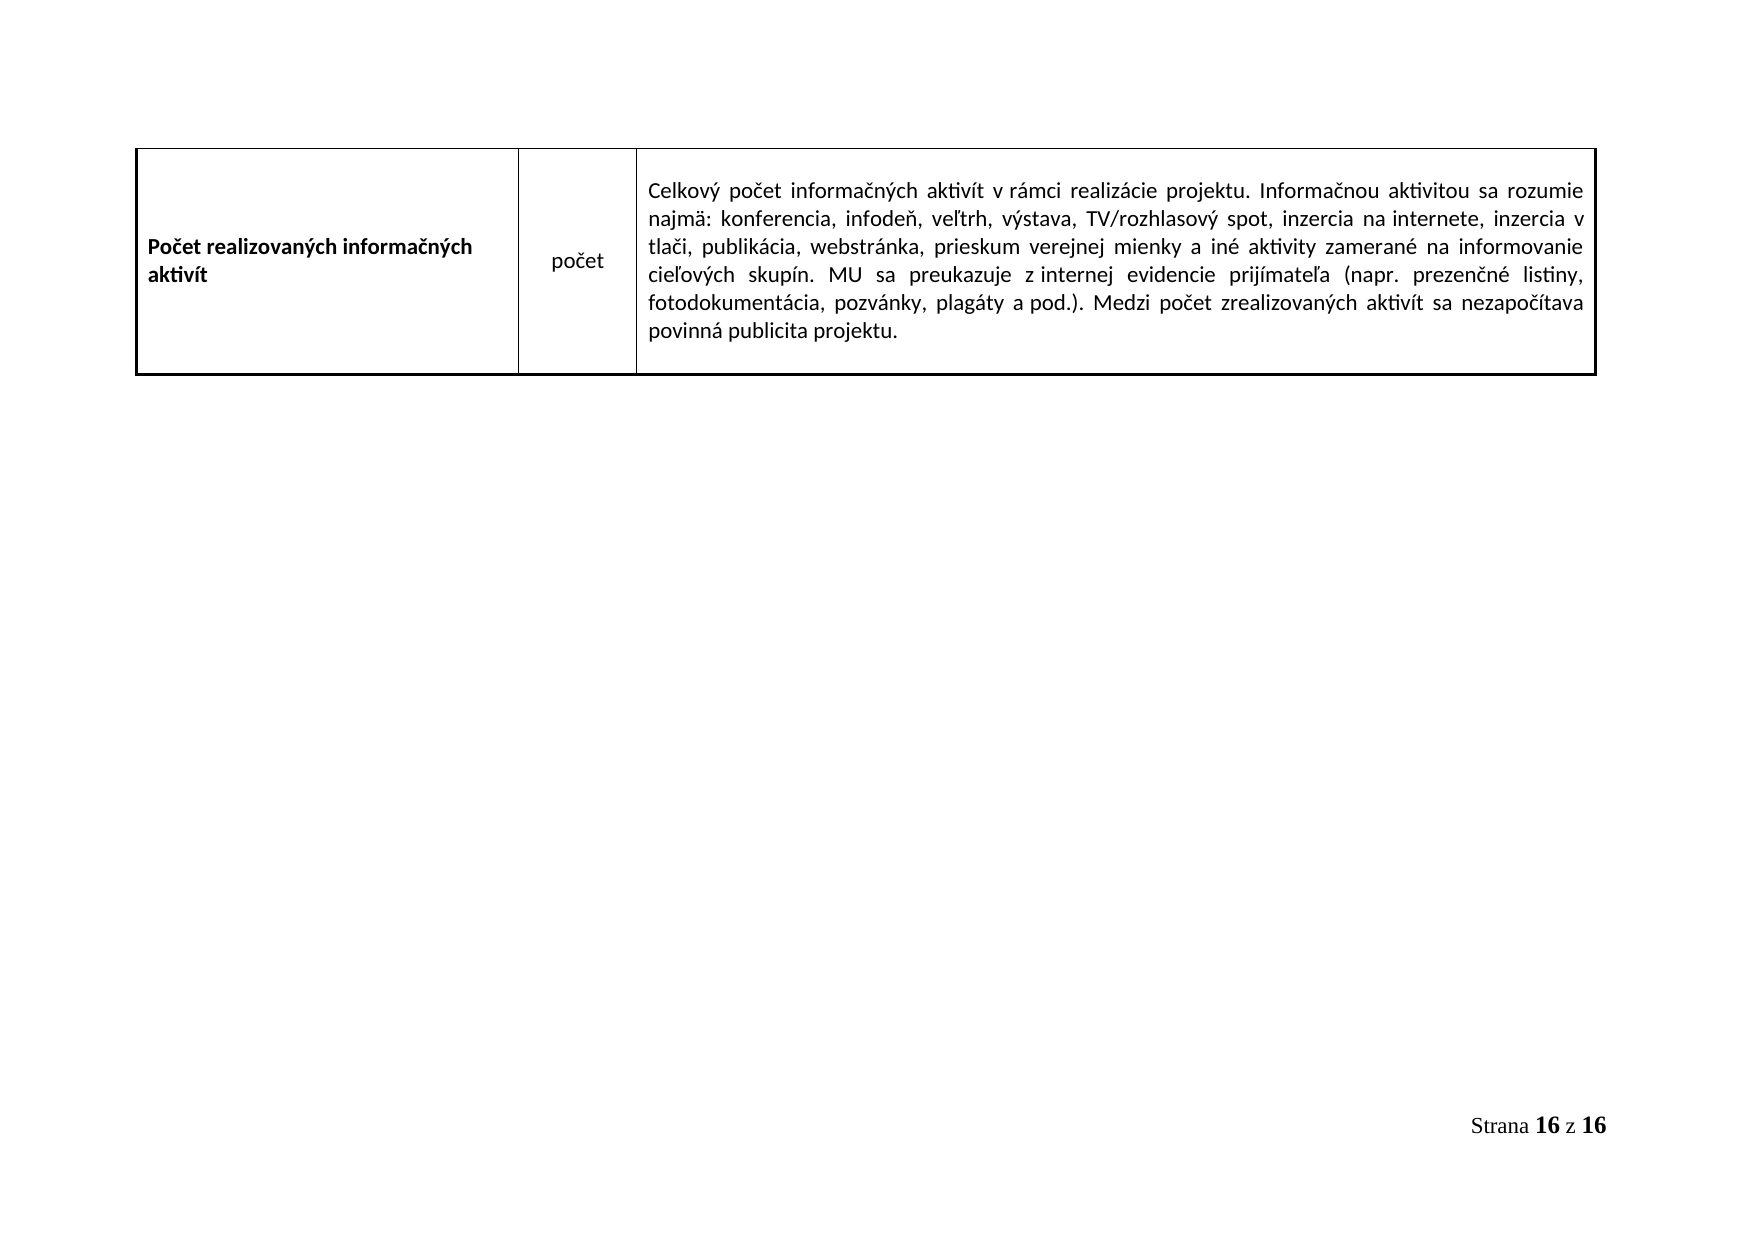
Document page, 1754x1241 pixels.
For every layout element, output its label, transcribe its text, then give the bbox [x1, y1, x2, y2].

table_cell Celkový počet informačných aktivít v rámci realizácie projektu. Informačnou aktivitou sa rozumie najmä: konferencia, infodeň, veľtrh, výstava, TV/rozhlasový spot, inzercia na internete, inzercia v tlači, publikácia, webstránka, prieskum verejnej mienky a iné aktivity zamerané na informovanie cieľových skupín. MU sa preukazuje z internej evidencie prijímateľa (napr. prezenčné listiny, fotodokumentácia, pozvánky, plagáty a pod.). Medzi počet zrealizovaných aktivít sa nezapočítava povinná publicita projektu. [637, 149, 1594, 372]
table_cell Počet realizovaných informačných aktivít [138, 149, 518, 372]
table_cell počet [519, 149, 636, 372]
